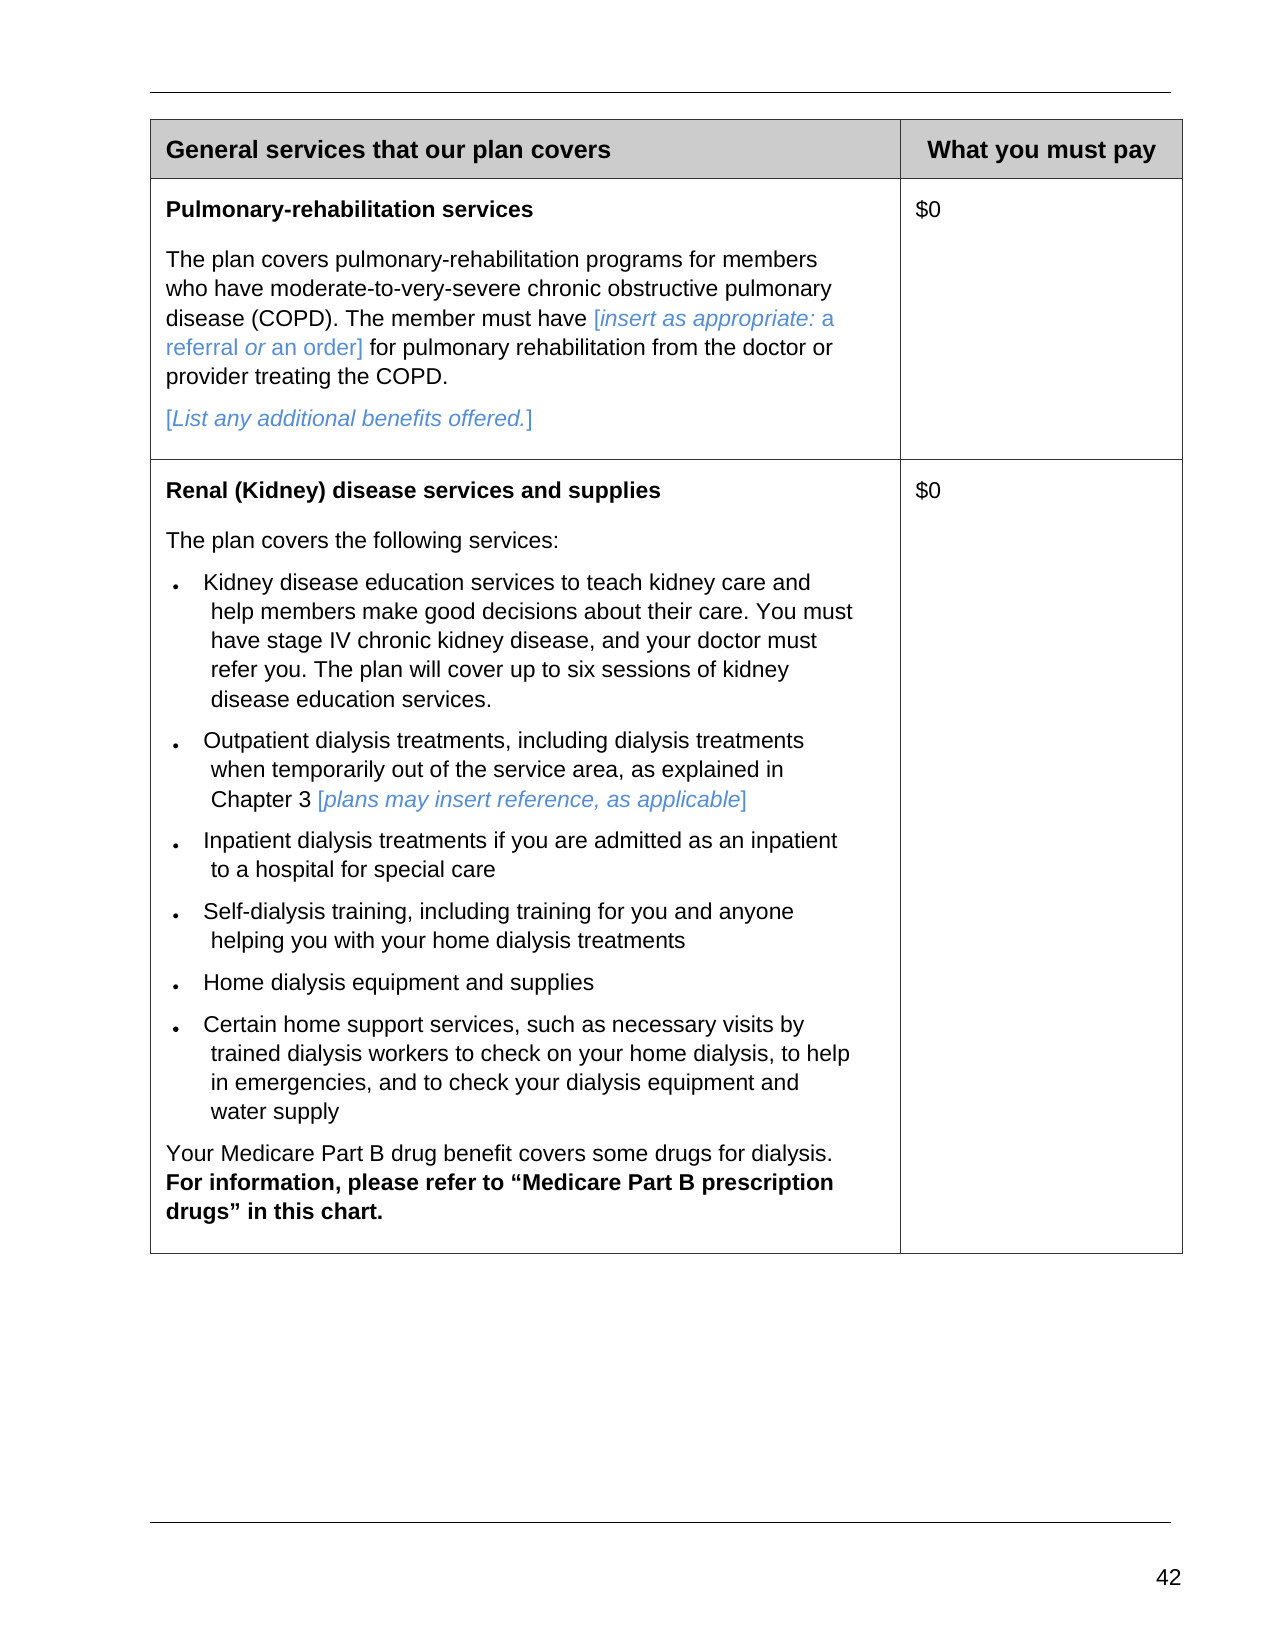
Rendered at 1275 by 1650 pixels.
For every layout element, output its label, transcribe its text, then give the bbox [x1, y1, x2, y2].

table_cell Pulmonary-rehabilitation services The plan covers pulmonary-rehabilitation programs for members who have moderate-to-very-severe chronic obstructive pulmonary disease (COPD). The member must have [insert as appropriate: a referral or an order] for pulmonary rehabilitation from the doctor or provider treating the COPD. [List any additional benefits offered.] [151, 179, 900, 459]
table_cell $0 [901, 179, 1182, 459]
table_cell $0 [901, 460, 1182, 1253]
table_cell Renal (Kidney) disease services and supplies The plan covers the following services: Kidney disease education services to teach kidney care and help members make good decisions about their care. You must have stage IV chronic kidney disease, and your doctor must refer you. The plan will cover up to six sessions of kidney disease education services. Outpatient dialysis treatments, including dialysis treatments when temporarily out of the service area, as explained in Chapter 3 [plans may insert reference, as applicable] Inpatient dialysis treatments if you are admitted as an inpatient to a hospital for special care Self-dialysis training, including training for you and anyone helping you with your home dialysis treatments Home dialysis equipment and supplies Certain home support services, such as necessary visits by trained dialysis workers to check on your home dialysis, to help in emergencies, and to check your dialysis equipment and water supply Your Medicare Part B drug benefit covers some drugs for dialysis. For information, please refer to “Medicare Part B prescription drugs” in this chart. [151, 460, 900, 1253]
table_header General services that our plan covers [151, 120, 900, 178]
table_header What you must pay [901, 120, 1182, 178]
